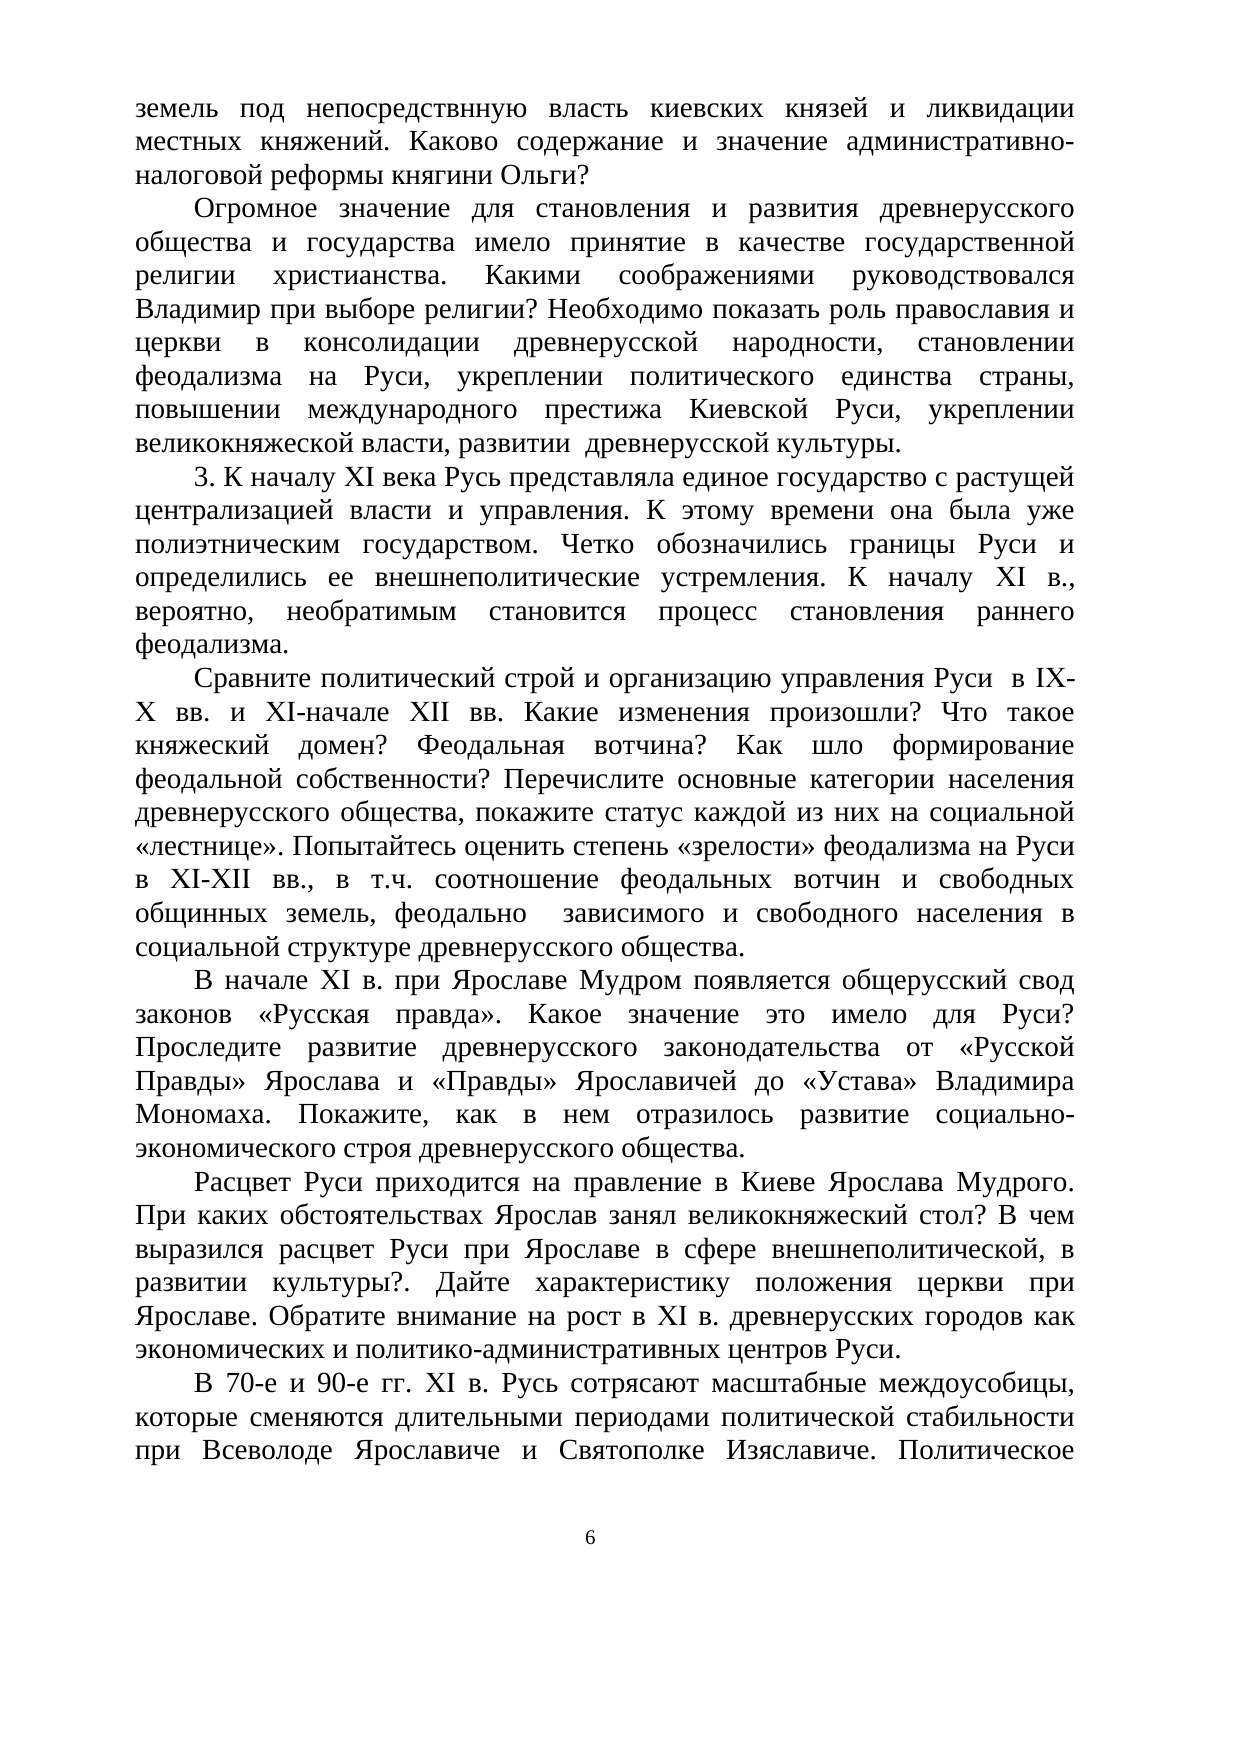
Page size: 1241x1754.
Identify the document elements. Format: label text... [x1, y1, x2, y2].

text Сравните политический строй и организацию управления Руси в - вв. и -начале вв. Какие изменения произошли? Что такое княжеский домен? Феодальная вотчина? Как шло формирование феодальной собственности? Перечислите основные категории населения древнерусского общества, покажите статус каждой из них на социальной «лестнице». Попытайтесь оценить степень «зрелости» феодализма на Руси в - вв., в т.ч. соотношение феодальных вотчин и свободных общинных земель, феодально зависимого и свободного населения в социальной структуре древнерусского общества. [135, 660, 1075, 962]
text В начале в. при Ярославе Мудром появляется общерусский свод законов «Русская правда». Какое значение это имело для Руси? Проследите развитие древнерусского законодательства от «Русской Правды» Ярослава и «Правды» Ярославичей до «Устава» Владимира Мономаха. Покажите, как в нем отразилось развитие социально-экономического строя древнерусского общества. [135, 962, 1075, 1164]
text 3. К началу века Русь представляла единое государство с растущей централизацией власти и управления. К этому времени она была уже полиэтническим государством. Четко обозначились границы Руси и определились ее внешнеполитические устремления. К началу в., вероятно, необратимым становится процесс становления раннего феодализма. [135, 459, 1075, 660]
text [135, 90, 1075, 190]
text Расцвет Руси приходится на правление в Киеве Ярослава Мудрого. При каких обстоятельствах Ярослав занял великокняжеский стол? В чем выразился расцвет Руси при Ярославе в сфере внешнеполитической, в развитии культуры?. Дайте характеристику положения церкви при Ярославе. Обратите внимание на рост в в. древнерусских городов как экономических и политико-административных центров Руси. [135, 1164, 1075, 1365]
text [135, 1365, 1075, 1466]
text Огромное значение для становления и развития древнерусского общества и государства имело принятие в качестве государственной религии христианства. Какими соображениями руководствовался Владимир при выборе религии? Необходимо показать роль православия и церкви в консолидации древнерусской народности, становлении феодализма на Руси, укреплении политического единства страны, повышении международного престижа Киевской Руси, укреплении великокняжеской власти, развитии древнерусской культуры. [135, 190, 1075, 459]
